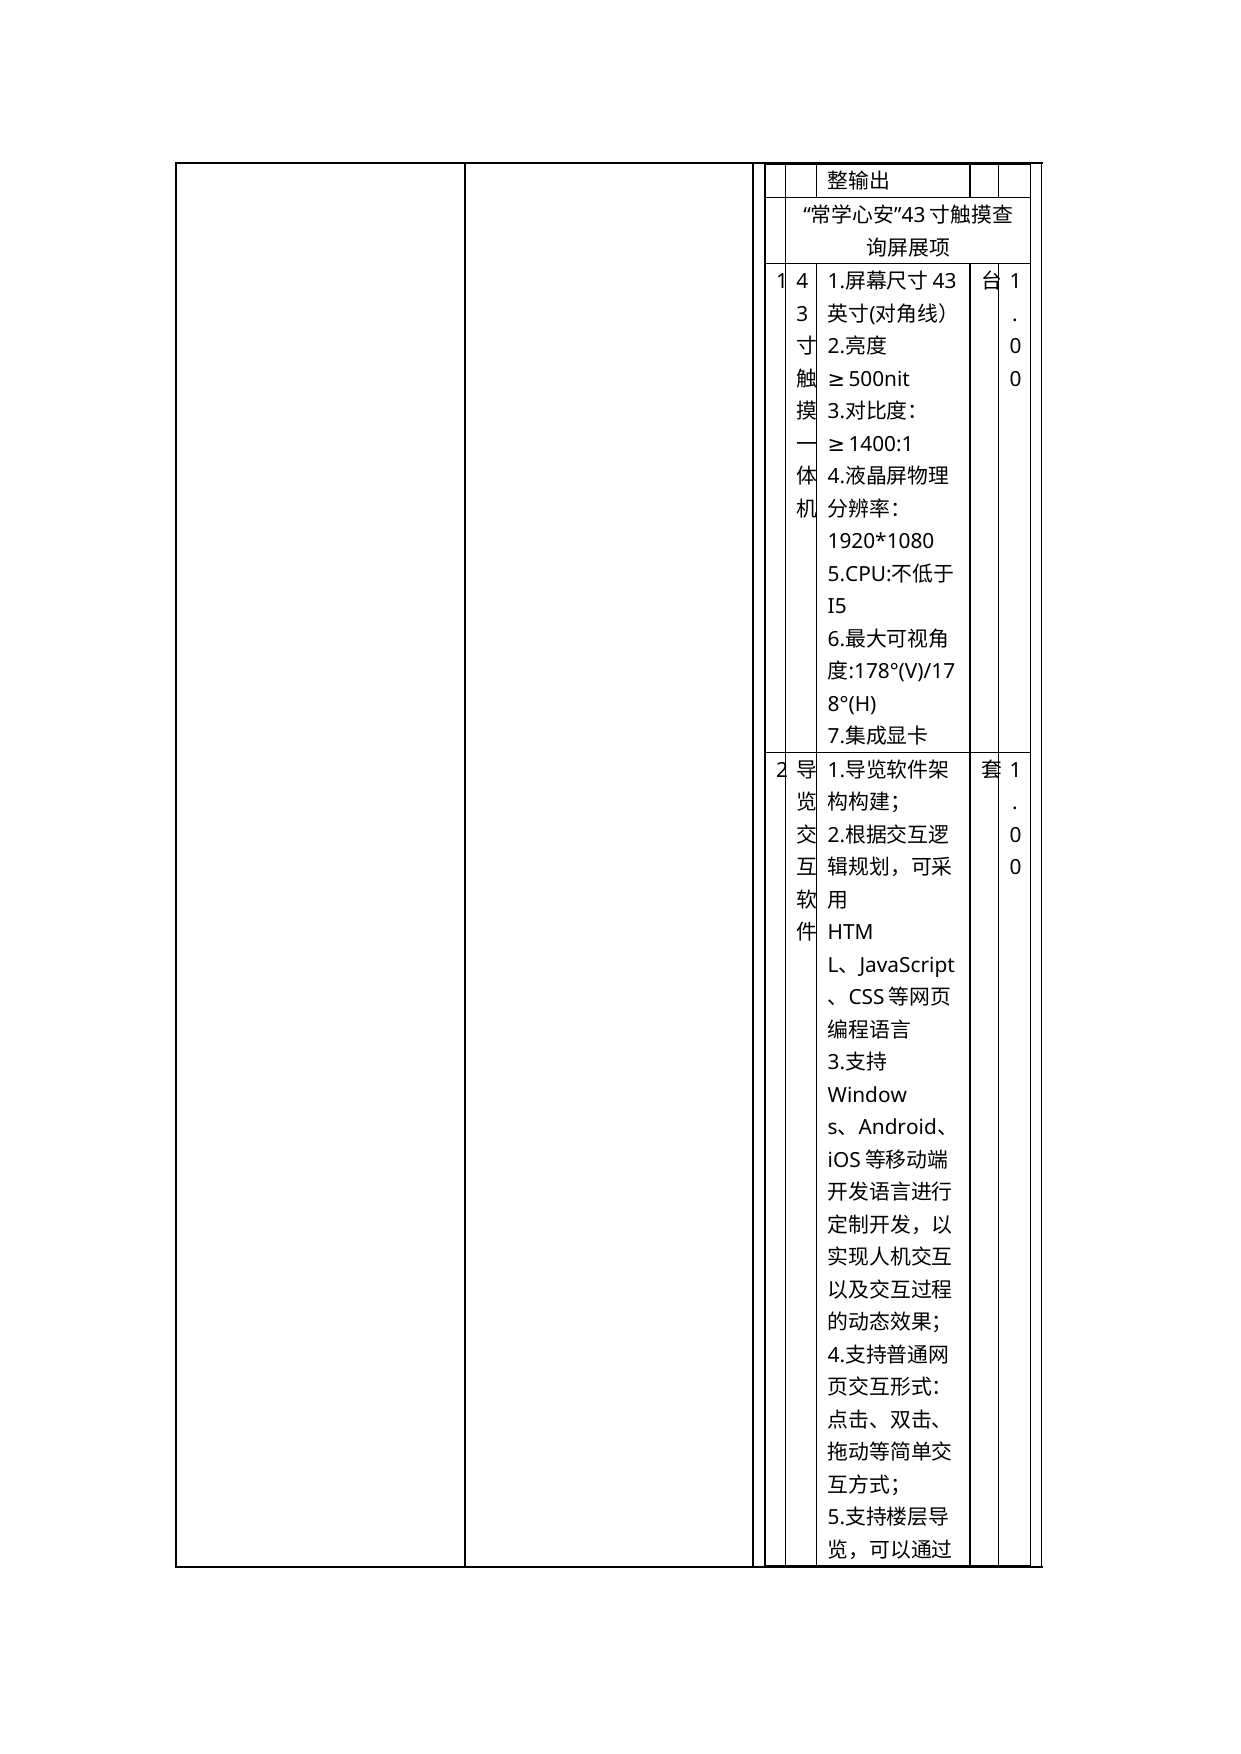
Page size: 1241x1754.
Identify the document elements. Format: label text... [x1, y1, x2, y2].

table_cell [971, 165, 998, 197]
table_cell [817, 264, 969, 752]
table_cell [786, 264, 816, 752]
table_cell [786, 165, 816, 197]
table_cell [971, 264, 998, 752]
table_cell [999, 264, 1030, 752]
table_cell [766, 264, 785, 752]
table_cell 1 [466, 164, 752, 1566]
table_cell [817, 165, 969, 197]
table_cell [786, 198, 1030, 263]
table_cell [766, 753, 785, 1565]
table_cell [754, 164, 764, 1566]
table_cell [177, 164, 464, 1566]
table_cell [766, 198, 785, 263]
table_cell [766, 165, 785, 197]
table_cell [999, 165, 1030, 197]
table_cell [1031, 164, 1041, 1566]
